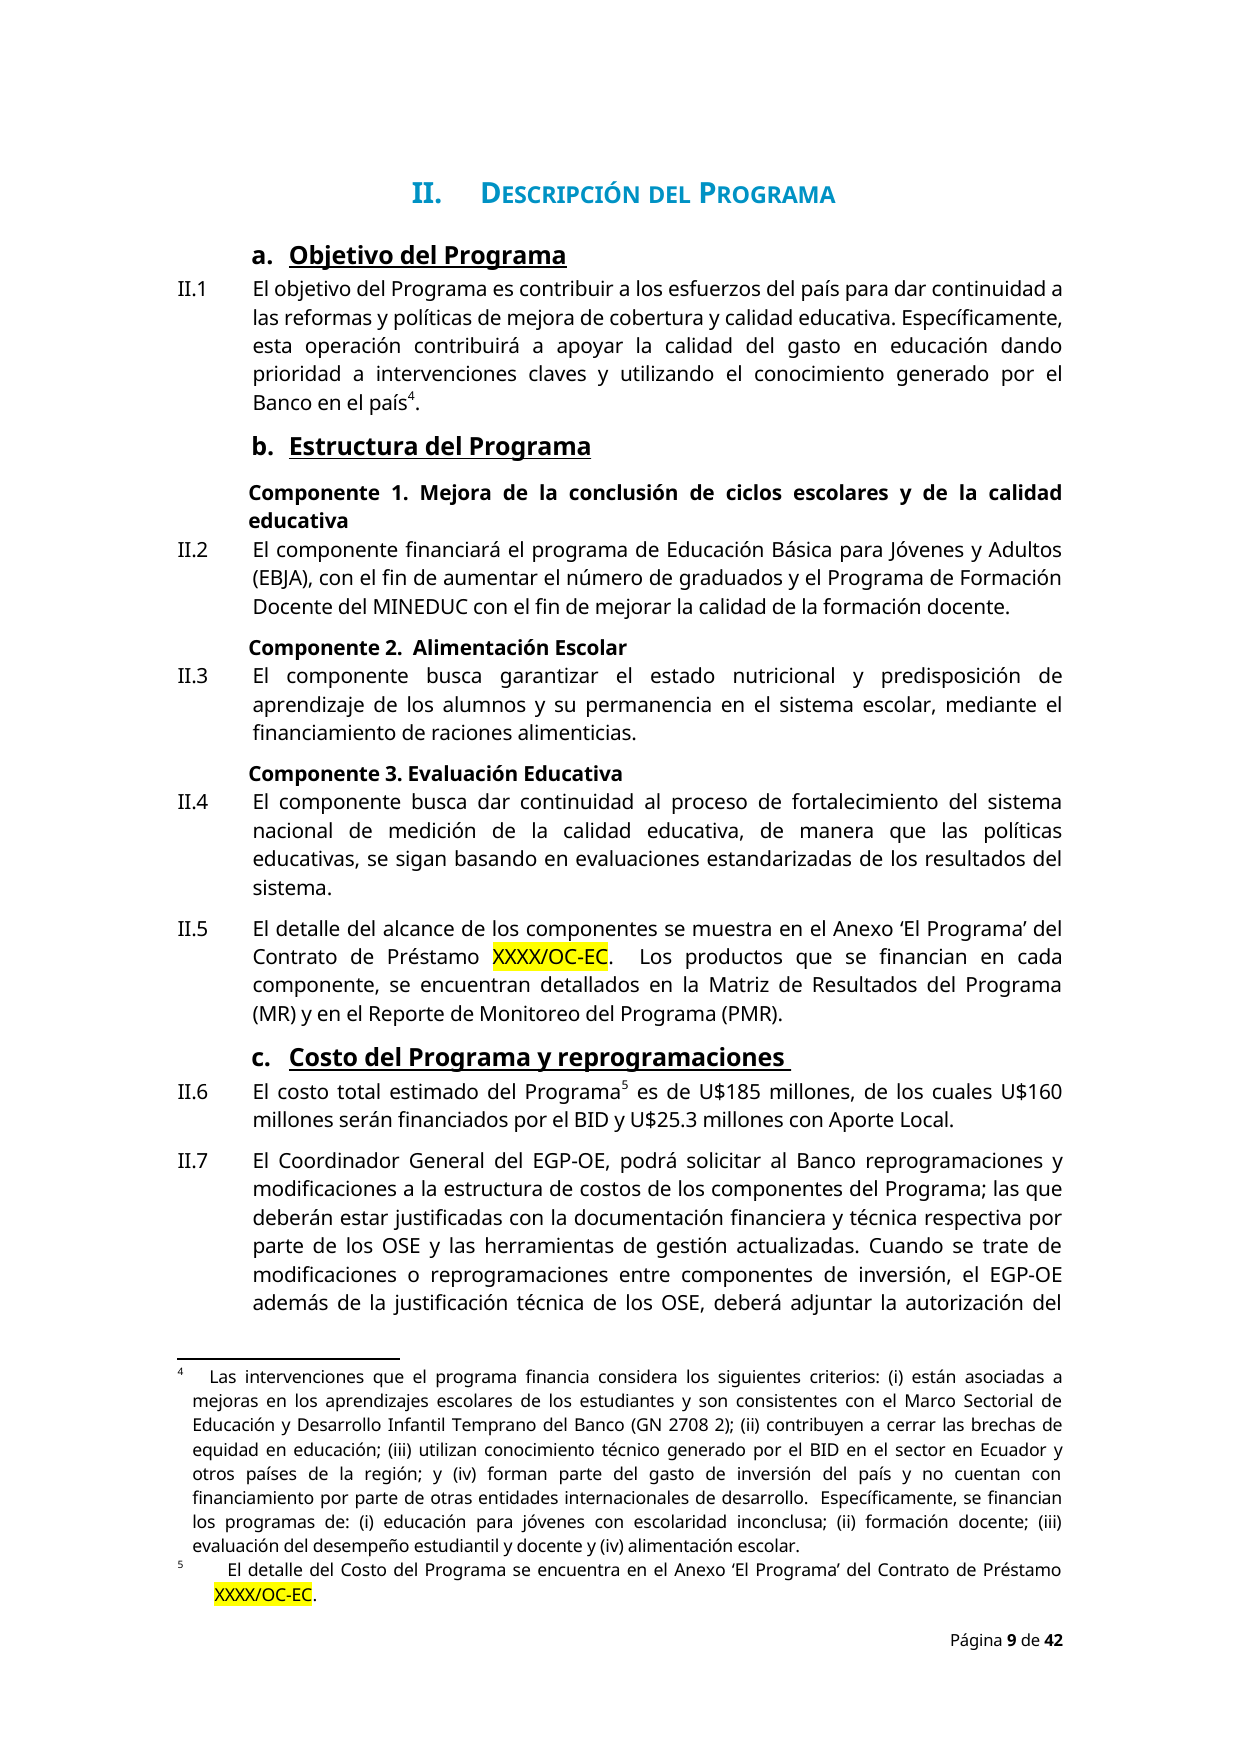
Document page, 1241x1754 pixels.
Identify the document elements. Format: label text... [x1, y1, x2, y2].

subtitle Objetivo del Programa [251, 237, 1063, 271]
list El componente busca garantizar el estado nutricional y predisposición de aprendizaje de los alumnos y su permanencia en el sistema escolar, mediante el financiamiento de raciones alimenticias. [177, 661, 1063, 747]
subtitle Estructura del Programa [251, 429, 1063, 463]
subtitle Componente 2. Alimentación Escolar [248, 633, 1063, 661]
subtitle Costo del Programa y reprogramaciones [251, 1040, 1063, 1074]
list El componente busca dar continuidad al proceso de fortalecimiento del sistema nacional de medición de la calidad educativa, de manera que las políticas educativas, se sigan basando en evaluaciones estandarizadas de los resultados del sistema. [177, 787, 1063, 901]
subtitle Componente 3. Evaluación Educativa [248, 759, 1063, 787]
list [177, 1146, 1063, 1317]
list El objetivo del Programa es contribuir a los esfuerzos del país para dar continuidad a las reformas y políticas de mejora de cobertura y calidad educativa. Específicamente, esta operación contribuirá a apoyar la calidad del gasto en educación dando prioridad a intervenciones claves y utilizando el conocimiento generado por el Banco en el país. [177, 274, 1063, 416]
list El costo total estimado del Programa es de U$185 millones, de los cuales U$160 millones serán financiados por el BID y U$25.3 millones con Aporte Local. [177, 1077, 1063, 1134]
subtitle Componente 1. Mejora de la conclusión de ciclos escolares y de la calidad educativa [248, 478, 1063, 535]
list El detalle del alcance de los componentes se muestra en el Anexo ‘El Programa’ del Contrato de Préstamo XXXX/OC-EC. Los productos que se financian en cada componente, se encuentran detallados en la Matriz de Resultados del Programa (MR) y en el Reporte de Monitoreo del Programa (PMR). [177, 914, 1063, 1027]
subtitle Descripción del Programa [215, 173, 1063, 212]
list El componente financiará el programa de Educación Básica para Jóvenes y Adultos (EBJA), con el fin de aumentar el número de graduados y el Programa de Formación Docente del MINEDUC con el fin de mejorar la calidad de la formación docente. [177, 535, 1063, 620]
